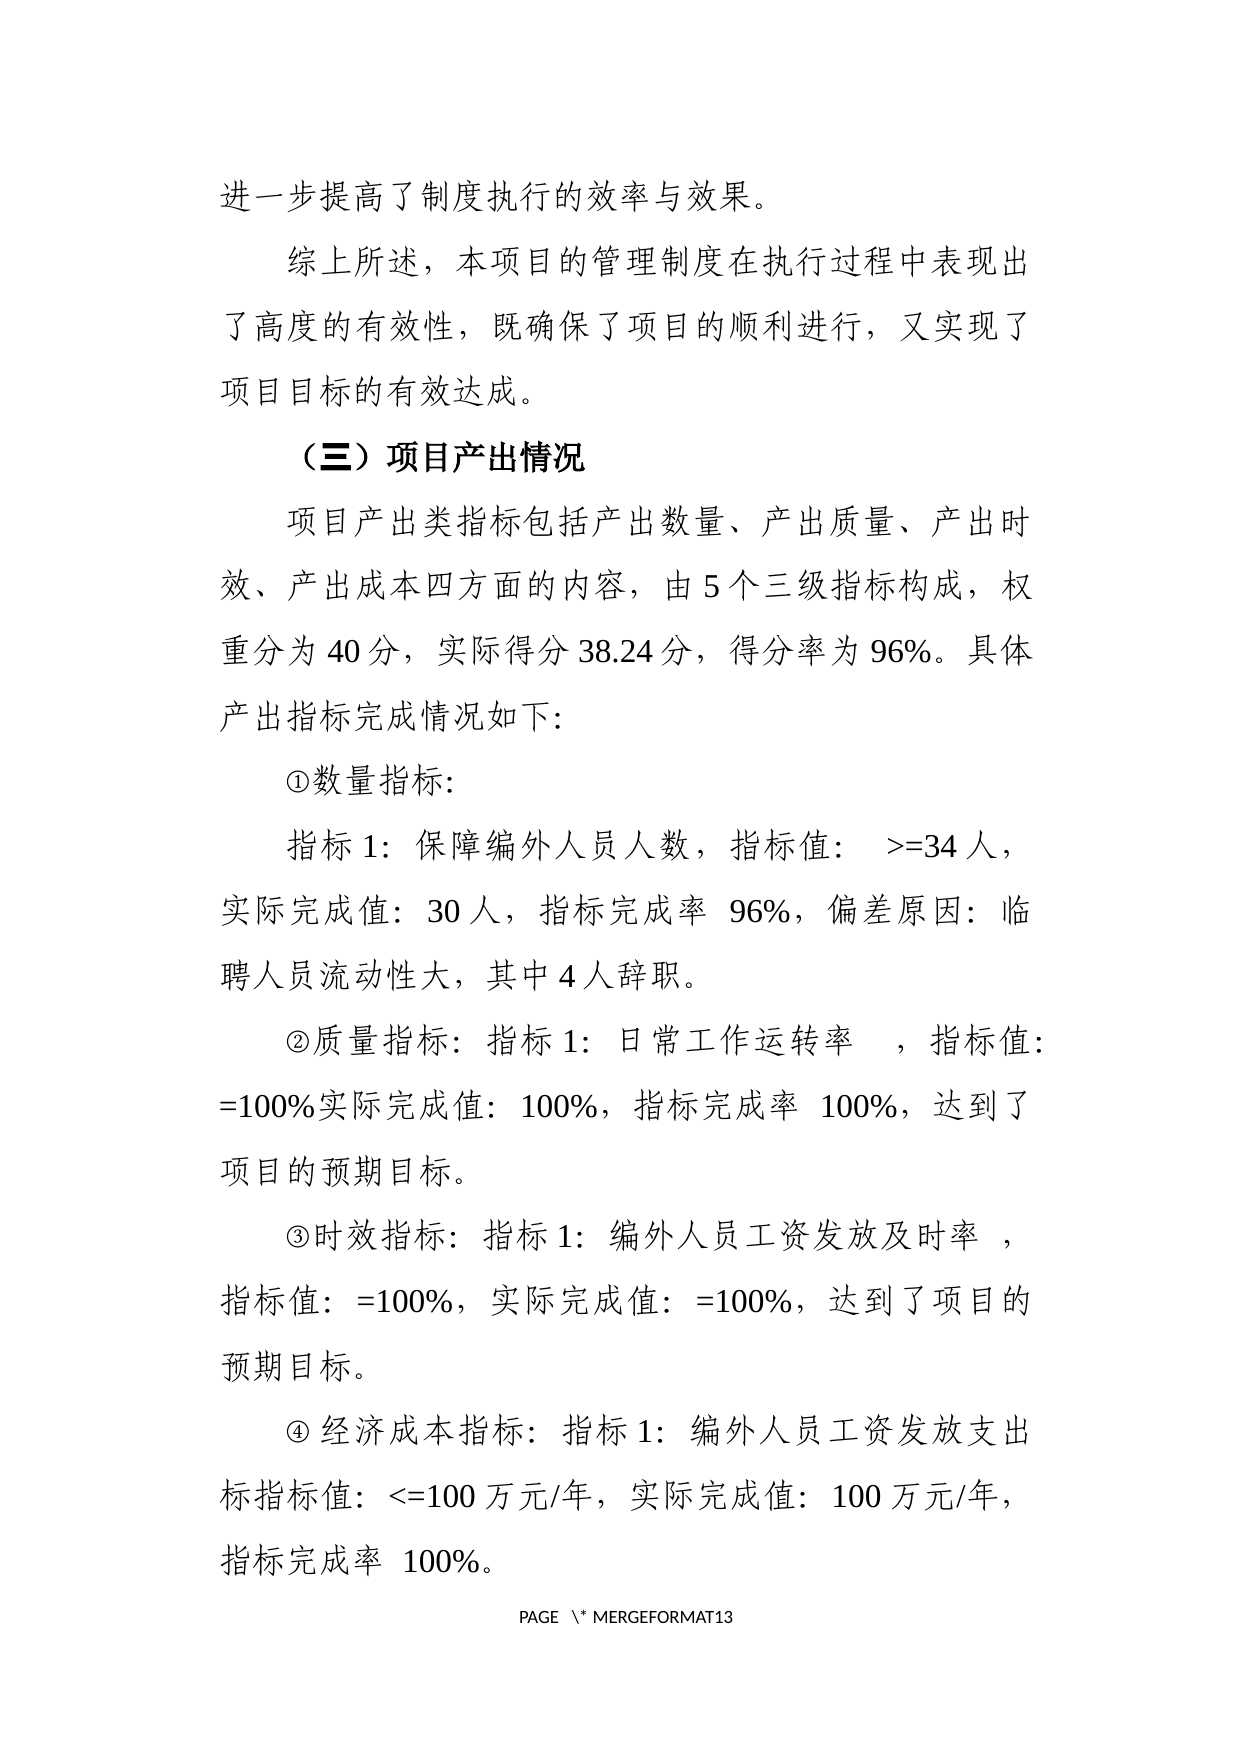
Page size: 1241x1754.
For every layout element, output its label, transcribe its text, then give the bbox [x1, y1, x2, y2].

text 项目产出类指标包括产出数量、产出质量、产出时效、产出成本四方面的内容，由5个三级指标构成，权重分为40分，实际得分38.24分，得分率为96%。具体产出指标完成情况如下： [218, 487, 1033, 747]
text 综上所述，本项目的管理制度在执行过程中表现出了高度的有效性，既确保了项目的顺利进行，又实现了项目目标的有效达成。 [218, 227, 1033, 422]
list 项目产出情况 [218, 422, 1033, 487]
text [218, 162, 1033, 227]
text 指标1：保障编外人员人数，指标值： >=34人，实际完成值：30人，指标完成率 96%，偏差原因：临聘人员流动性大，其中4人辞职。 [218, 812, 1033, 1007]
text ③时效指标：指标1：编外人员工资发放及时率 ，指标值：=100%，实际完成值：=100%，达到了项目的预期目标。 [218, 1202, 1033, 1397]
text ②质量指标：指标1：日常工作运转率 ，指标值：=100%实际完成值：100%，指标完成率 100%，达到了项目的预期目标。 [218, 1007, 1033, 1202]
text ①数量指标： [218, 747, 1033, 812]
text ④经济成本指标：指标1：编外人员工资发放支出标指标值：<=100万元/年，实际完成值：100万元/年，指标完成率 100%。 [218, 1397, 1033, 1592]
